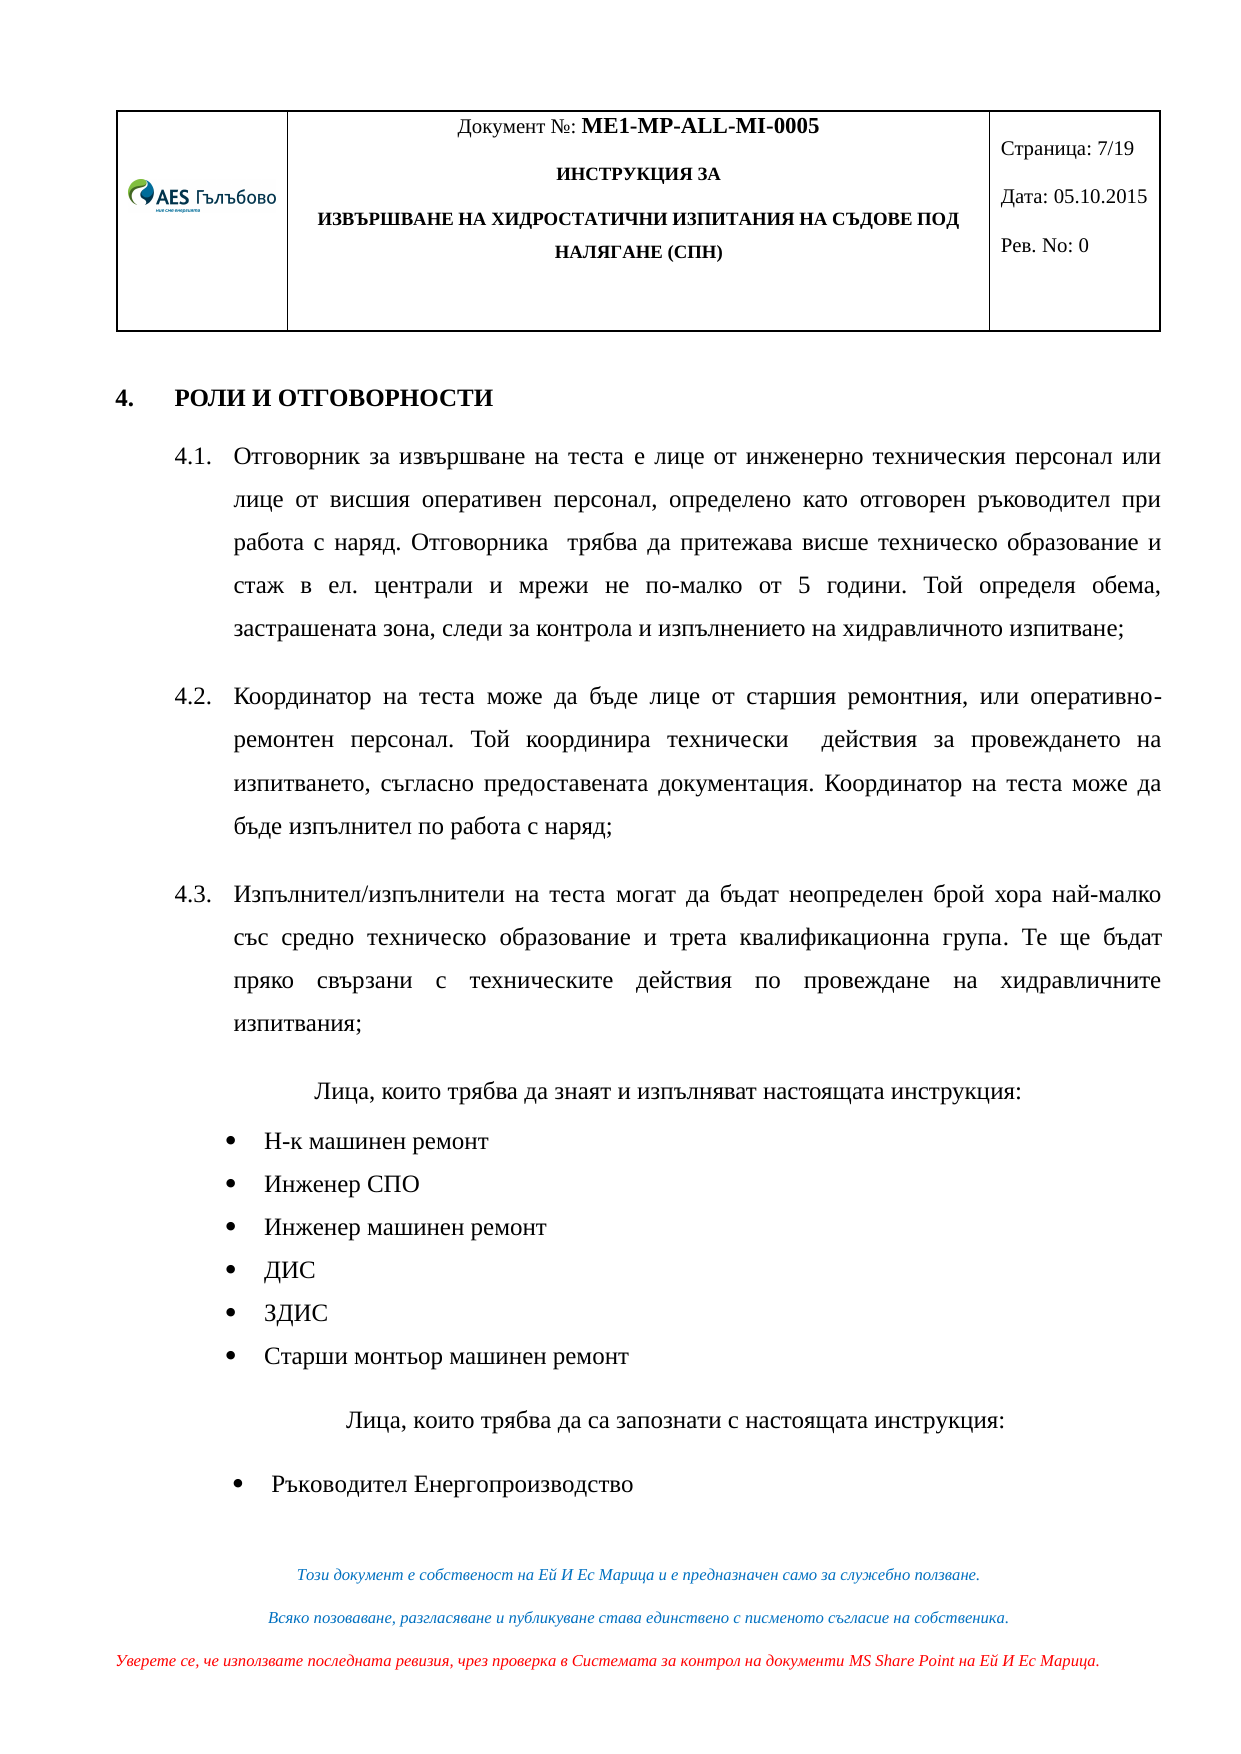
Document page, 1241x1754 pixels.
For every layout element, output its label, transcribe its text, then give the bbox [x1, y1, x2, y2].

list Н-к машинен ремонт [226, 1126, 1162, 1154]
picture [128, 179, 276, 213]
list Старши монтьор машинен ремонт [226, 1341, 1162, 1370]
text Лица, които трябва да са запознати с настоящата инструкция: [189, 1405, 1162, 1434]
list ЗДИС [226, 1298, 1162, 1327]
list Инженер СПО [226, 1169, 1162, 1198]
list ДИС [226, 1255, 1162, 1284]
subtitle Отговорник за извършване на теста е лице от инженерно техническия персонал или лице от висшия оперативен персонал, определено като отговорен ръководител при работа с наряд. Отговорника трябва да притежава висше техническо образование и стаж в ел. централи и мрежи не по-малко от 5 години. Той определя обема, застрашената зона, следи за контрола и изпълнението на хидравличното изпитване; [174, 441, 1162, 642]
subtitle Изпълнител/изпълнители на теста могат да бъдат неопределен брой хора най-малко със средно техническо образование и трета квалификационна група. Те ще бъдат пряко свързани с техническите действия по провеждане на хидравличните изпитвания; [174, 879, 1162, 1037]
list Инженер машинен ремонт [226, 1212, 1162, 1241]
list Ръководител Енергопроизводство [233, 1469, 1162, 1498]
subtitle Лица, които трябва да знаят и изпълняват настоящата инструкция: [174, 1076, 1162, 1105]
subtitle Координатор на теста може да бъде лице от старшия ремонтния, или оперативно- ремонтен персонал. Той координира технически действия за провеждането на изпитването, съгласно предоставената документация. Координатор на теста може да бъде изпълнител по работа с наряд; [174, 681, 1162, 839]
list РОЛИ И ОТГОВОРНОСТИ [115, 383, 1091, 411]
